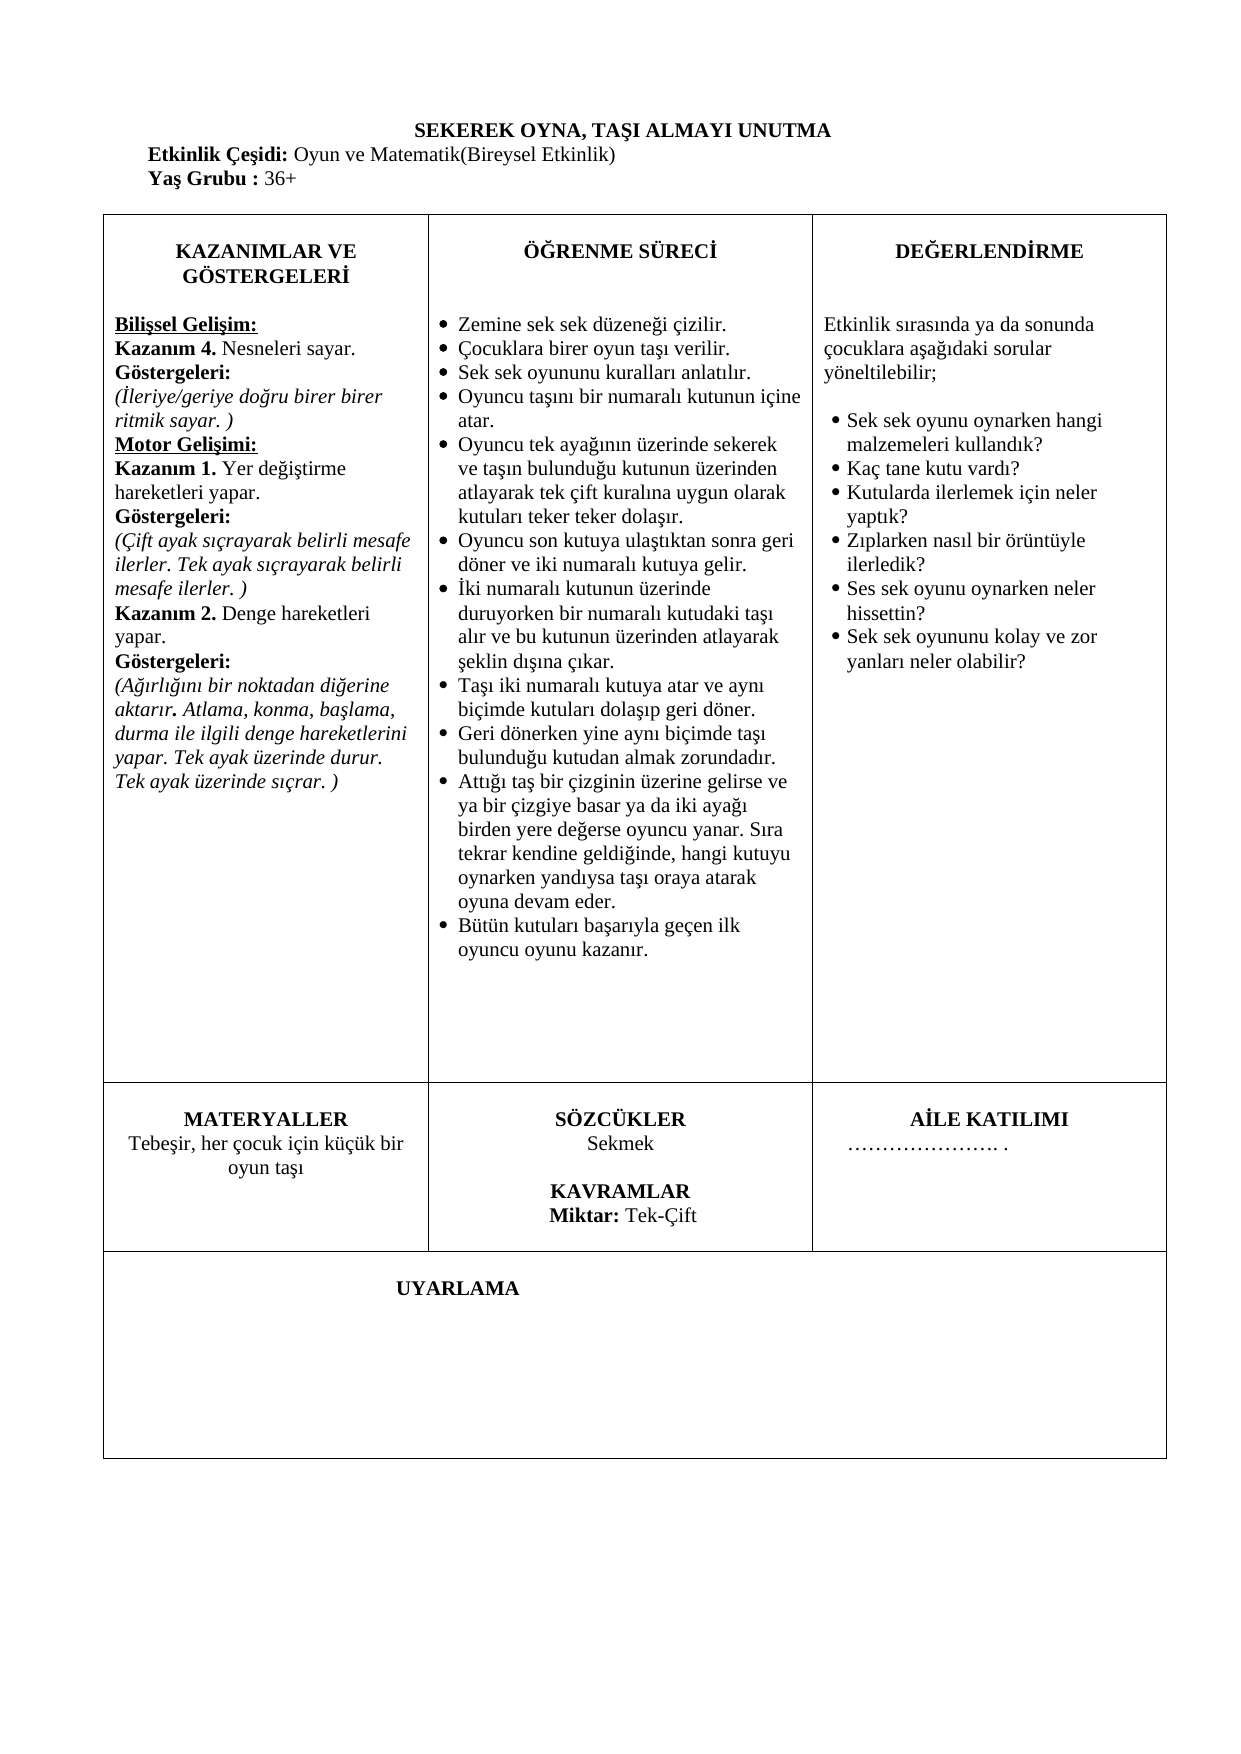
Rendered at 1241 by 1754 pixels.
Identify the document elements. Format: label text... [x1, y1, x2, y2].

table_cell UYARLAMA [104, 1252, 812, 1458]
table_header ÖĞRENME SÜRECİ Zemine sek sek düzeneği çizilir. Çocuklara birer oyun taşı verilir. Sek sek oyununu kuralları anlatılır. Oyuncu taşını bir numaralı kutunun içine atar. Oyuncu tek ayağının üzerinde sekerek ve taşın bulunduğu kutunun üzerinden atlayarak tek çift kuralına uygun olarak kutuları teker teker dolaşır. Oyuncu son kutuya ulaştıktan sonra geri döner ve iki numaralı kutuya gelir. İki numaralı kutunun üzerinde duruyorken bir numaralı kutudaki taşı alır ve bu kutunun üzerinden atlayarak şeklin dışına çıkar. Taşı iki numaralı kutuya atar ve aynı biçimde kutuları dolaşıp geri döner. Geri dönerken yine aynı biçimde taşı bulunduğu kutudan almak zorundadır. Attığı taş bir çizginin üzerine gelirse ve ya bir çizgiye basar ya da iki ayağı birden yere değerse oyuncu yanar. Sıra tekrar kendine geldiğinde, hangi kutuyu oynarken yandıysa taşı oraya atarak oyuna devam eder. Bütün kutuları başarıyla geçen ilk oyuncu oyunu kazanır. [429, 215, 812, 1082]
text Etkinlik Çeşidi: Oyun ve Matematik(Bireysel Etkinlik) [148, 142, 1092, 166]
table_cell MATERYALLER Tebeşir, her çocuk için küçük bir oyun taşı [104, 1083, 428, 1251]
text Yaş Grubu : 36+ [148, 166, 1092, 190]
text SEKEREK OYNA, TAŞI ALMAYI UNUTMA [148, 118, 1092, 142]
table_header KAZANIMLAR VE GÖSTERGELERİ Bilişsel Gelişim: Kazanım 4. Nesneleri sayar. Göstergeleri: (İleriye/geriye doğru birer birer ritmik sayar. ) Motor Gelişimi: Kazanım 1. Yer değiştirme hareketleri yapar. Göstergeleri: (Çift ayak sıçrayarak belirli mesafe ilerler. Tek ayak sıçrayarak belirli mesafe ilerler. ) Kazanım 2. Denge hareketleri yapar. Göstergeleri: (Ağırlığını bir noktadan diğerine aktarır. Atlama, konma, başlama, durma ile ilgili denge hareketlerini yapar. Tek ayak üzerinde durur. Tek ayak üzerinde sıçrar. ) [104, 215, 428, 1082]
table_cell SÖZCÜKLER Sekmek KAVRAMLAR Miktar: Tek-Çift [429, 1083, 812, 1251]
table_header DEĞERLENDİRME Etkinlik sırasında ya da sonunda çocuklara aşağıdaki sorular yöneltilebilir; Sek sek oyunu oynarken hangi malzemeleri kullandık? Kaç tane kutu vardı? Kutularda ilerlemek için neler yaptık? Zıplarken nasıl bir örüntüyle ilerledik? Ses sek oyunu oynarken neler hissettin? Sek sek oyununu kolay ve zor yanları neler olabilir? [813, 215, 1166, 1082]
table_cell AİLE KATILIMI …………………. . [813, 1083, 1166, 1251]
table_cell [812, 1252, 1166, 1458]
